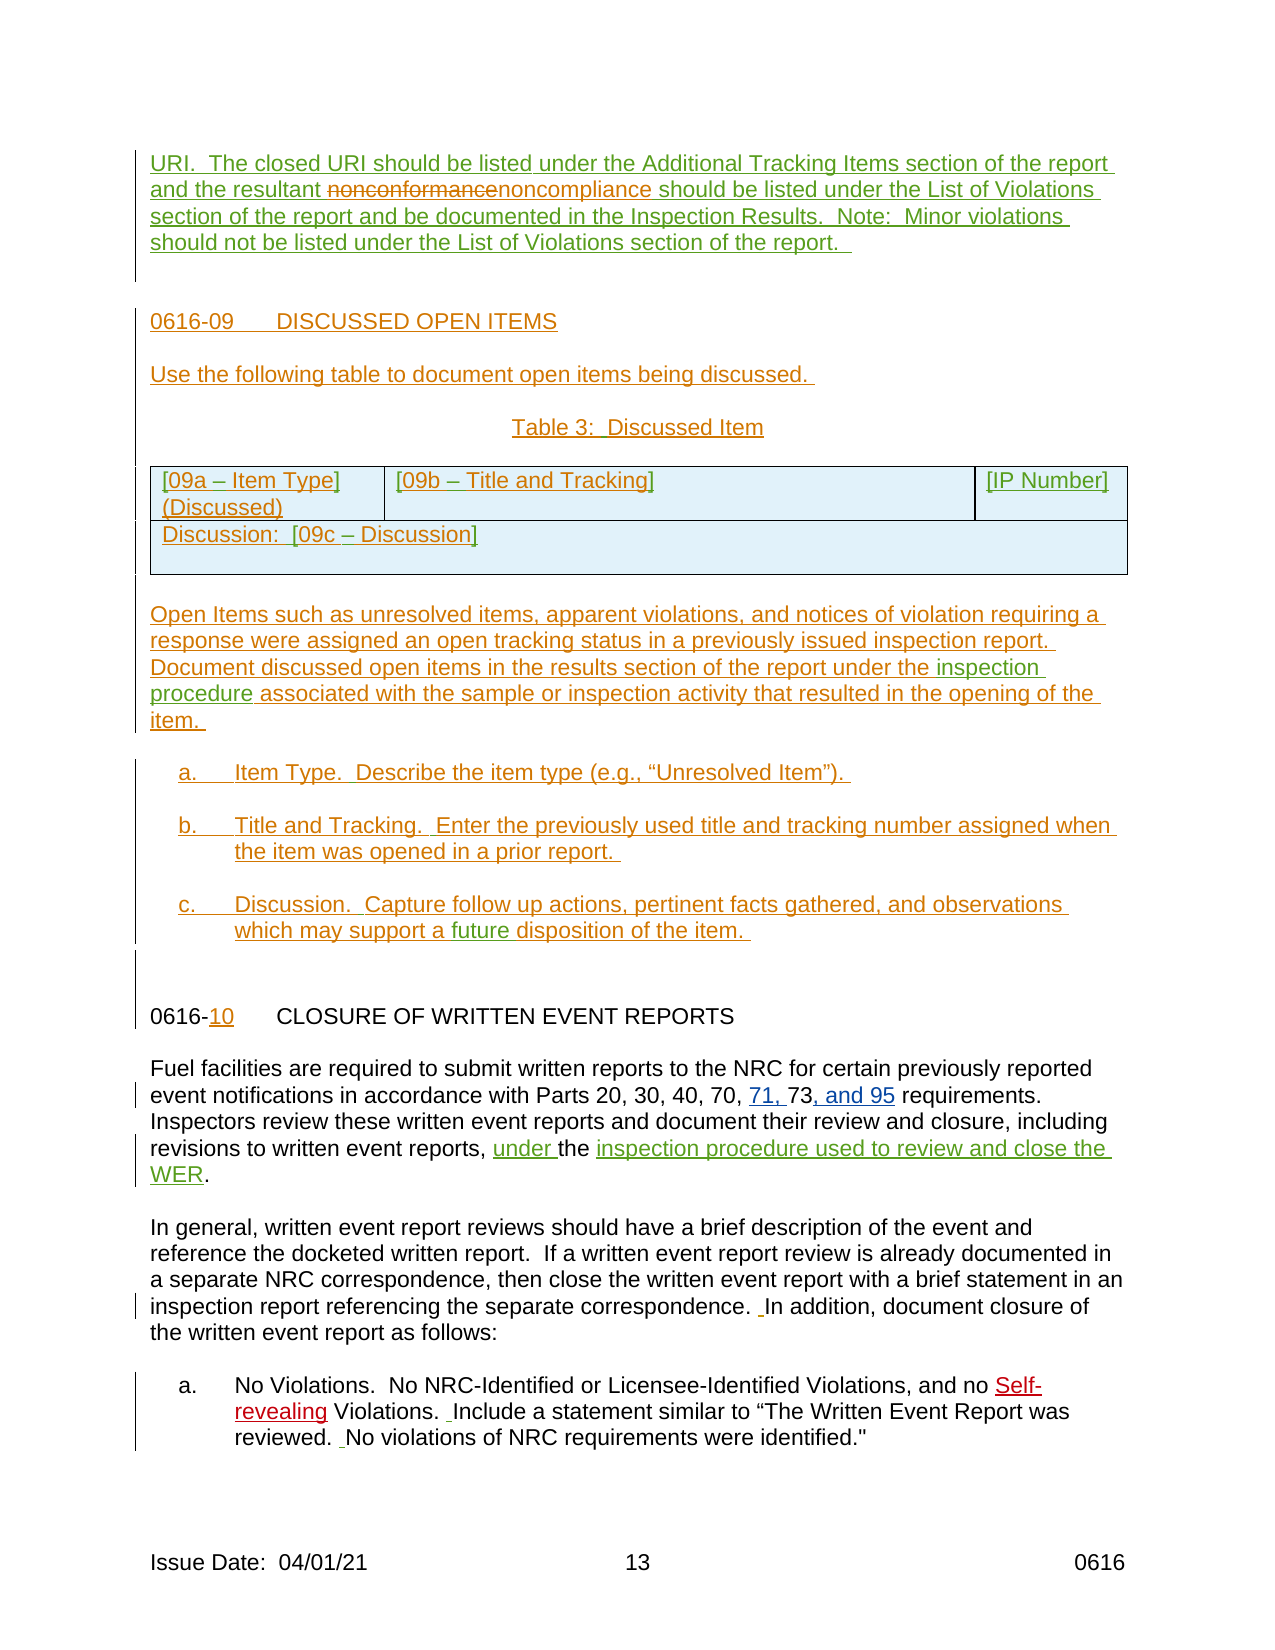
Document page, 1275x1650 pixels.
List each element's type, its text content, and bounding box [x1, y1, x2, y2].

text In general, written event report reviews should have a brief description of the event and reference the docketed written report. If a written event report review is already documented in a separate NRC correspondence, then close the written event report with a brief statement in an inspection report referencing the separate correspondence. In addition, document closure of the written event report as follows: [150, 1213, 1125, 1345]
list No Violations. No NRC-Identified or Licensee-Identified Violations, and no Violations. Include a statement similar to “The Written Event Report was reviewed. No violations of NRC requirements were identified." [178, 1372, 1125, 1451]
subtitle 0616- CLOSURE OF WRITTEN EVENT REPORTS [150, 1003, 1125, 1029]
text Fuel facilities are required to submit written reports to the NRC for certain previously reported event notifications in accordance with Parts 20, 30, 40, 70, 73 requirements. Inspectors review these written event reports and document their review and closure, including revisions to written event reports, the . [150, 1055, 1125, 1187]
